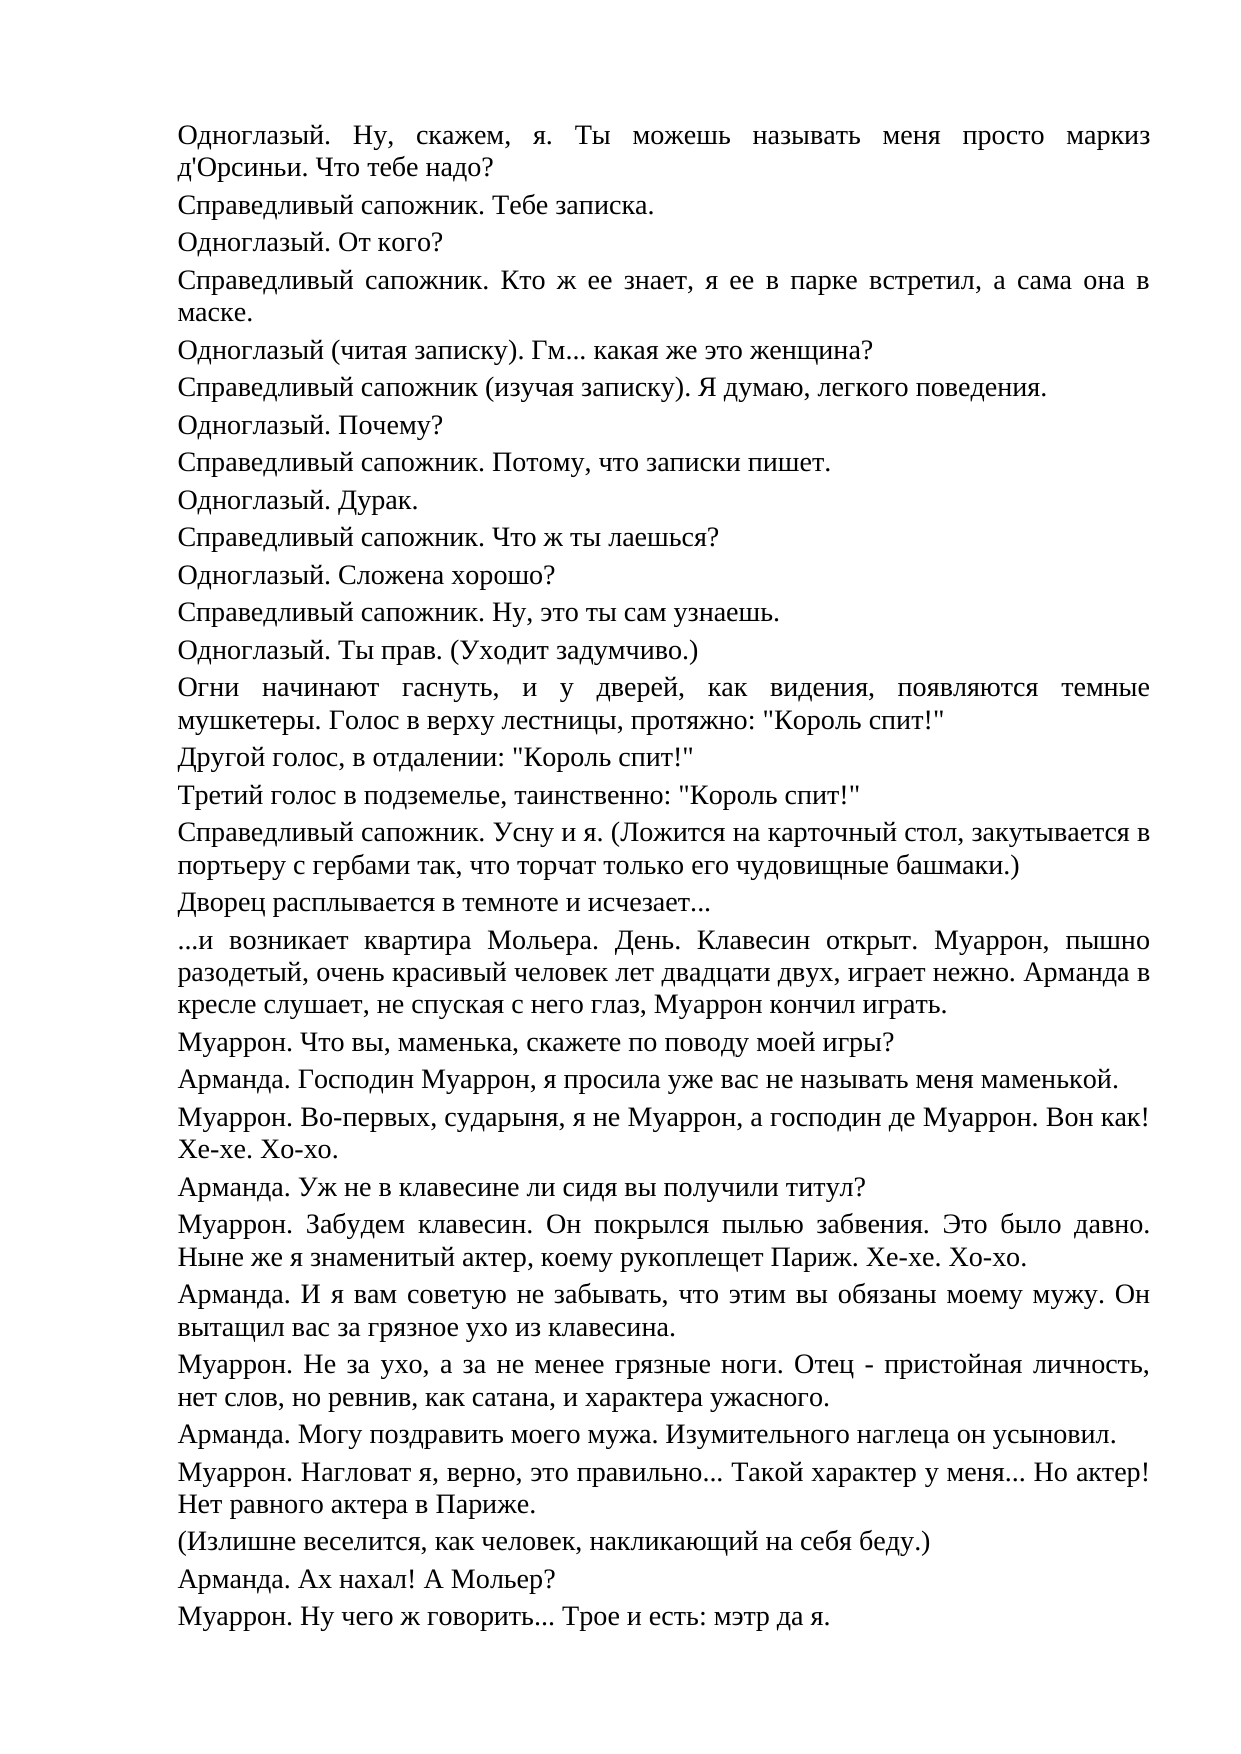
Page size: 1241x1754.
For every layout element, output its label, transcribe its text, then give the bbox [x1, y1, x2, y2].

text Муаррон. Ну чего ж говорить... Трое и есть: мэтр да я. [177, 1599, 1152, 1632]
text ...и возникает квартира Мольера. День. Клавесин открыт. Муаррон, пышно разодетый, очень красивый человек лет двадцати двух, играет нежно. Арманда в кресле слушает, не спуская с него глаз, Муаррон кончил играть. [177, 923, 1152, 1020]
text Арманда. И я вам советую не забывать, что этим вы обязаны моему мужу. Он вытащил вас за грязное ухо из клавесина. [177, 1277, 1152, 1342]
text Муаррон. Забудем клавесин. Он покрылся пылью забвения. Это было давно. Ныне же я знаменитый актер, коему рукоплещет Париж. Хе-хе. Хо-хо. [177, 1207, 1152, 1272]
text Одноглазый. От кого? [177, 226, 1152, 258]
text Дворец расплывается в темноте и исчезает... [177, 885, 1152, 918]
text Одноглазый. Почему? [177, 408, 1152, 440]
text Справедливый сапожник. Что ж ты лаешься? [177, 520, 1152, 553]
text Одноглазый. Дурак. [177, 483, 1152, 515]
text (Излишне веселится, как человек, накликающий на себя беду.) [177, 1524, 1152, 1557]
text Арманда. Уж не в клавесине ли сидя вы получили титул? [177, 1170, 1152, 1202]
text Одноглазый. Ты прав. (Уходит задумчиво.) [177, 633, 1152, 665]
text Одноглазый. Сложена хорошо? [177, 558, 1152, 590]
text Справедливый сапожник. Ну, это ты сам узнаешь. [177, 595, 1152, 628]
text Одноглазый (читая записку). Гм... какая же это женщина? [177, 333, 1152, 365]
text Справедливый сапожник. Усну и я. (Ложится на карточный стол, закутывается в портьеру с гербами так, что торчат только его чудовищные башмаки.) [177, 815, 1152, 880]
text Справедливый сапожник. Потому, что записки пишет. [177, 445, 1152, 478]
text Арманда. Господин Муаррон, я просила уже вас не называть меня маменькой. [177, 1062, 1152, 1095]
text Муаррон. Во-первых, сударыня, я не Муаррон, а господин де Муаррон. Вон как! Хе-хе. Хо-хо. [177, 1100, 1152, 1165]
text Муаррон. Не за ухо, а за не менее грязные ноги. Отец - пристойная личность, нет слов, но ревнив, как сатана, и характера ужасного. [177, 1347, 1152, 1412]
text Справедливый сапожник. Кто ж ее знает, я ее в парке встретил, а сама она в маске. [177, 263, 1152, 328]
text Одноглазый. Ну, скажем, я. Ты можешь называть меня просто маркиз д'Орсиньи. Что тебе надо? [177, 118, 1152, 183]
text Арманда. Могу поздравить моего мужа. Изумительного наглеца он усыновил. [177, 1417, 1152, 1449]
text Огни начинают гаснуть, и у дверей, как видения, появляются темные мушкетеры. Голос в верху лестницы, протяжно: "Король спит!" [177, 670, 1152, 735]
text Арманда. Ах нахал! А Мольер? [177, 1562, 1152, 1594]
text Муаррон. Нагловат я, верно, это правильно... Такой характер у меня... Но актер! Нет равного актера в Париже. [177, 1454, 1152, 1519]
text Другой голос, в отдалении: "Король спит!" [177, 740, 1152, 773]
text Муаррон. Что вы, маменька, скажете по поводу моей игры? [177, 1025, 1152, 1057]
text Справедливый сапожник. Тебе записка. [177, 188, 1152, 220]
text Справедливый сапожник (изучая записку). Я думаю, легкого поведения. [177, 370, 1152, 403]
text Третий голос в подземелье, таинственно: "Король спит!" [177, 778, 1152, 810]
